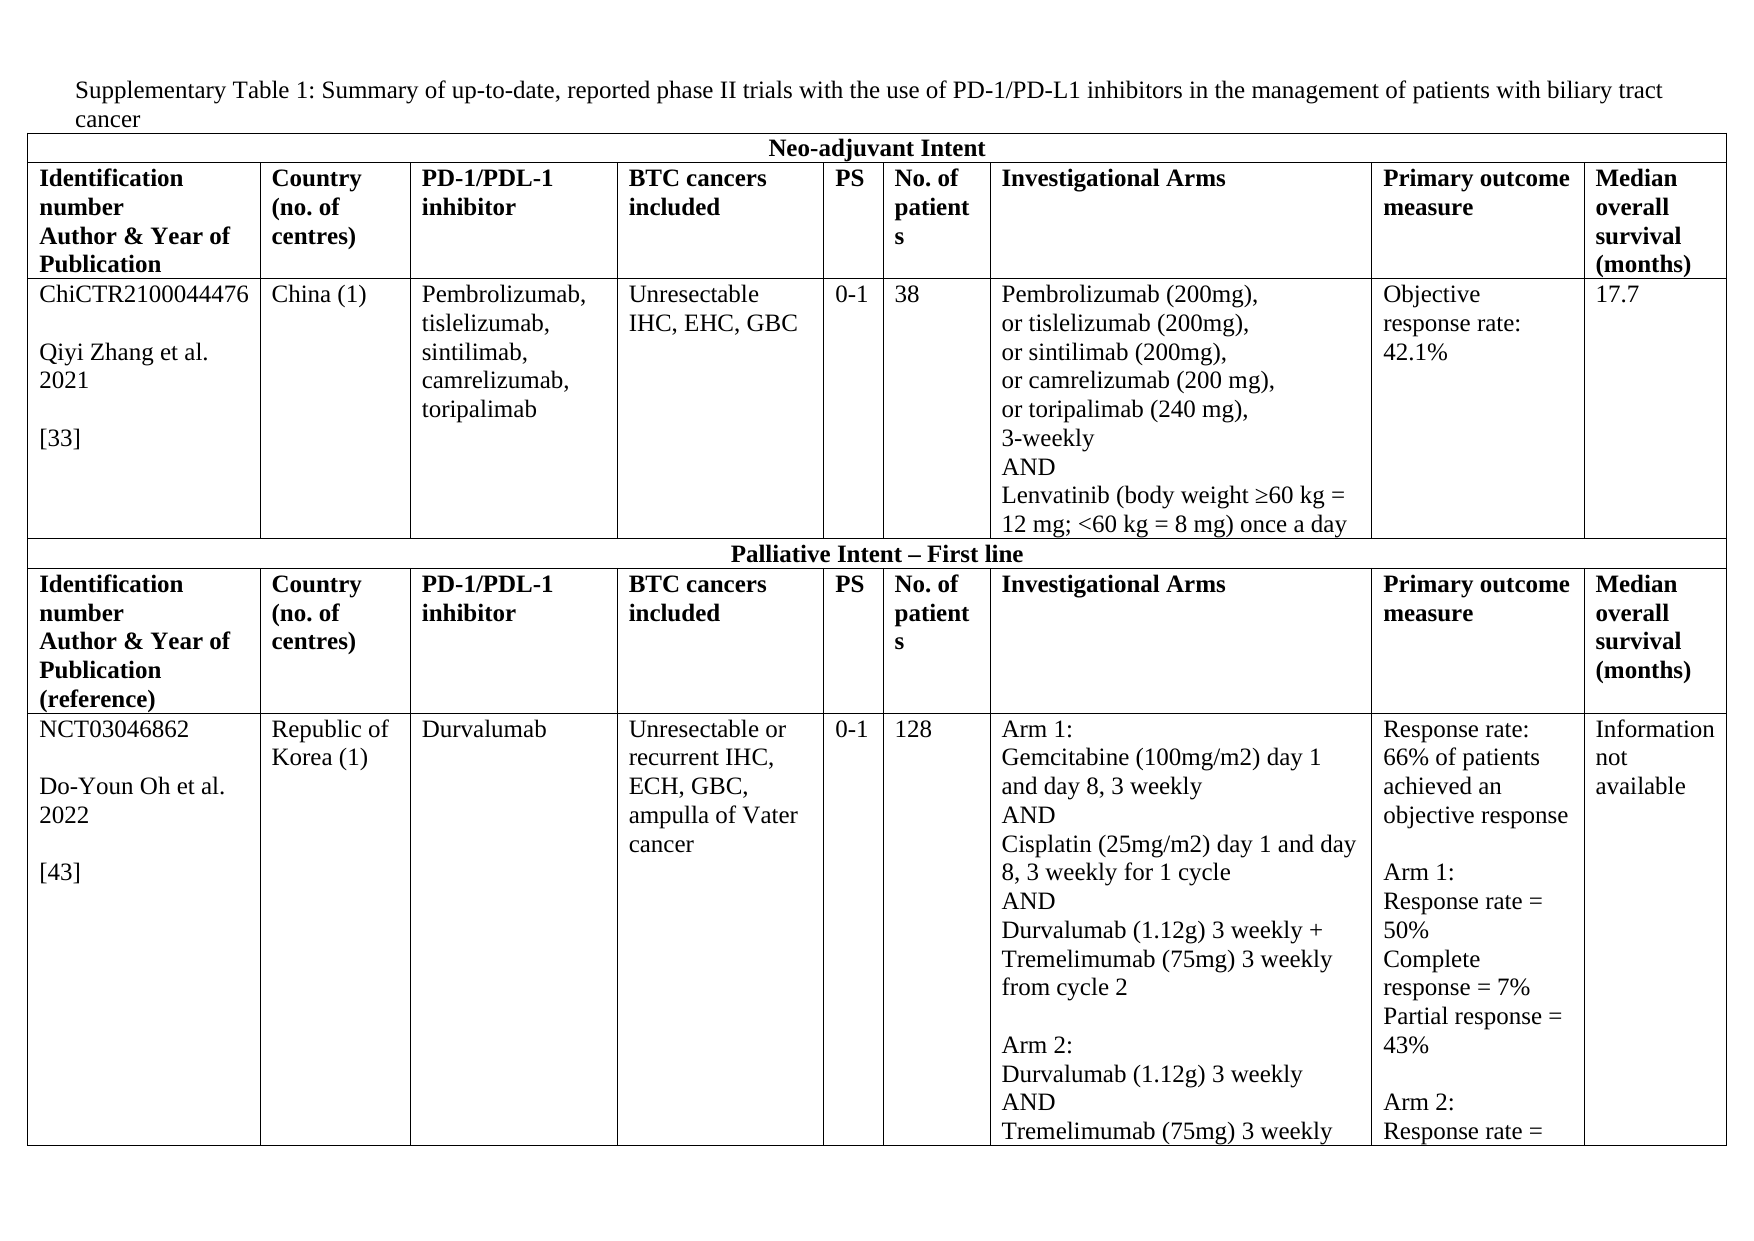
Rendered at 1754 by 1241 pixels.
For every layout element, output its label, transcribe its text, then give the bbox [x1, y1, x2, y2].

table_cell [991, 714, 1371, 1145]
table_cell 17.7 [1585, 279, 1726, 538]
table_cell No. of patients [884, 163, 990, 278]
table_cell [1585, 714, 1726, 1145]
table_cell Pembrolizumab (200mg), or tislelizumab (200mg), or sintilimab (200mg), or camrelizumab (200 mg), or toripalimab (240 mg), 3-weekly AND Lenvatinib (body weight ≥60 kg = 12 mg; <60 kg = 8 mg) once a day [991, 279, 1371, 538]
table_cell Country (no. of centres) [261, 569, 410, 713]
table_cell Palliative Intent – First line [28, 539, 1726, 568]
table_cell Identification number Author & Year of Publication [28, 163, 260, 278]
table_cell Primary outcome measure [1372, 569, 1584, 713]
table_cell Investigational Arms [991, 163, 1371, 278]
table_cell PD-1/PDL-1 inhibitor [411, 569, 617, 713]
table_cell Investigational Arms [991, 569, 1371, 713]
table_cell Pembrolizumab, tislelizumab, sintilimab, camrelizumab, toripalimab [411, 279, 617, 538]
table_cell Unresectable IHC, EHC, GBC [618, 279, 823, 538]
table_cell Identification number Author & Year of Publication (reference) [28, 569, 260, 713]
table_cell No. of patients [884, 569, 990, 713]
table_cell Primary outcome measure [1372, 163, 1584, 278]
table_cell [618, 714, 823, 1145]
table_cell Country (no. of centres) [261, 163, 410, 278]
table_cell PS [824, 569, 883, 713]
table_cell 128 [884, 714, 990, 1145]
table_cell Objective response rate: 42.1% [1372, 279, 1584, 538]
table_cell BTC cancers included [618, 569, 823, 713]
table_cell Durvalumab [411, 714, 617, 1145]
table_cell 38 [884, 279, 990, 538]
table_cell PD-1/PDL-1 inhibitor [411, 163, 617, 278]
table_cell PS [824, 163, 883, 278]
table_cell 0-1 [824, 279, 883, 538]
table_cell China (1) [261, 279, 410, 538]
table_cell Median overall survival (months) [1585, 163, 1726, 278]
table_cell BTC cancers included [618, 163, 823, 278]
table_cell Median overall survival (months) [1585, 569, 1726, 713]
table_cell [261, 714, 410, 1145]
table_cell ChiCTR2100044476 Qiyi Zhang et al. 2021 [33] [28, 279, 260, 538]
table_header Neo-adjuvant Intent [28, 134, 1726, 162]
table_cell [1372, 714, 1584, 1145]
text Supplementary Table 1: Summary of up-to-date, reported phase II trials with the use of PD-1/PD-L1 inhibitors in the management of patients with biliary tract cancer [75, 75, 1679, 132]
table_cell 0-1 [824, 714, 883, 1145]
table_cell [28, 714, 260, 1145]
